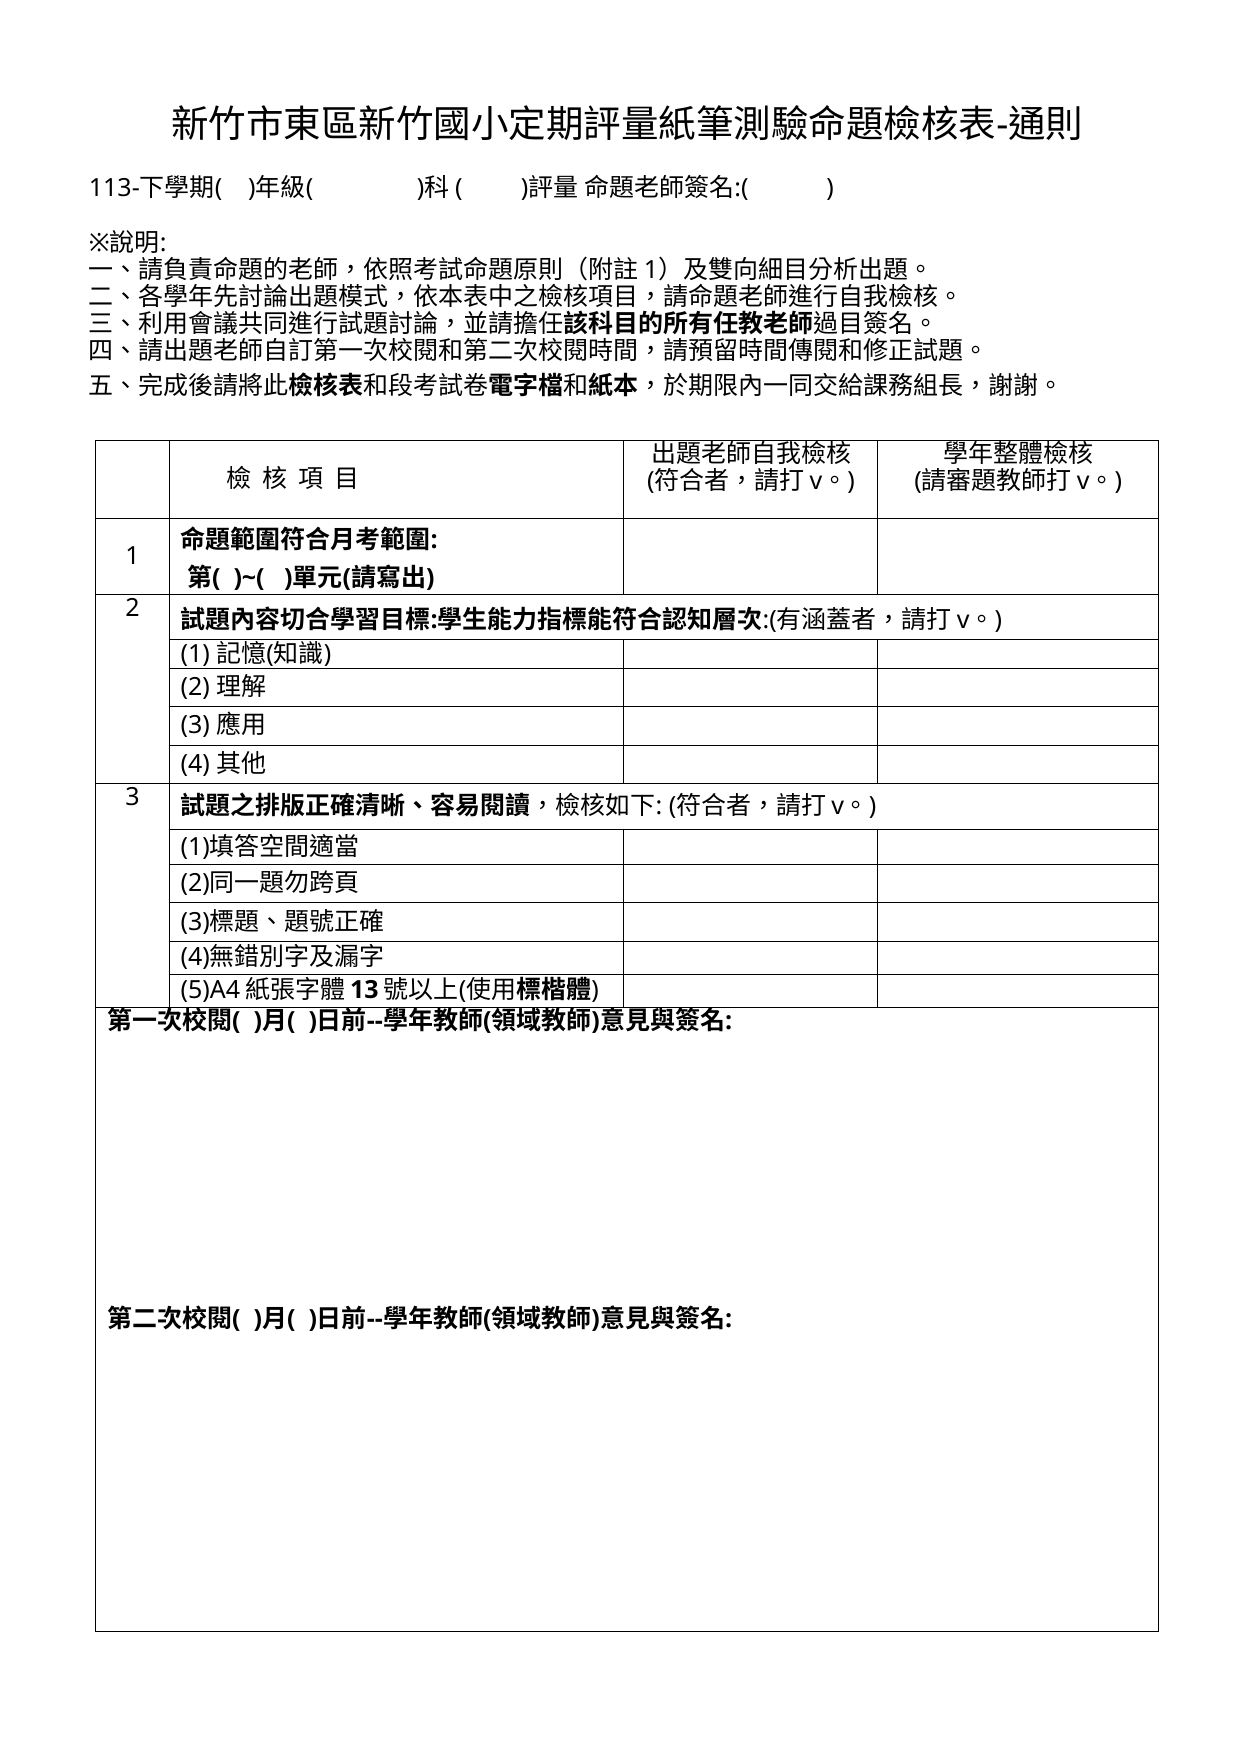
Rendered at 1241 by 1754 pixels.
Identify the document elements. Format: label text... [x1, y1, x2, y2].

table_cell (2)同一題勿跨頁 [170, 865, 623, 902]
table_cell 3 [96, 784, 169, 1007]
table_cell [624, 669, 877, 706]
table_cell (1) 記憶(知識) [170, 640, 623, 667]
table_cell [624, 975, 877, 1007]
table_header 出題老師自我檢核 (符合者，請打v。) [624, 441, 877, 518]
text 二、各學年先討論出題模式，依本表中之檢核項目，請命題老師進行自我檢核。 [89, 283, 1165, 311]
table_cell [624, 640, 877, 667]
table_cell (3) 應用 [170, 707, 623, 744]
table_cell 2 [96, 595, 169, 783]
table_cell (2) 理解 [170, 669, 623, 706]
table_cell [624, 746, 877, 783]
table_cell [878, 640, 1158, 667]
table_header 學年整體檢核 (請審題教師打v。) [878, 441, 1158, 518]
text 四、請出題老師自訂第一次校閱和第二次校閱時間，請預留時間傳閱和修正試題。 [89, 338, 1165, 365]
table_cell [624, 519, 877, 594]
table_cell [878, 669, 1158, 706]
table_cell [878, 519, 1158, 594]
table_header [96, 441, 169, 518]
table_header 檢 核 項 目 [170, 441, 623, 518]
table_cell 試題內容切合學習目標:學生能力指標能符合認知層次:(有涵蓋者，請打v。) [170, 595, 1158, 639]
text ※說明: [89, 229, 1165, 256]
text 三、利用會議共同進行試題討論，並請擔任該科目的所有任教老師過目簽名。 [89, 311, 1165, 338]
table_cell 試題之排版正確清晰、容易閱讀，檢核如下: (符合者，請打v。) [170, 784, 1158, 828]
table_cell (5)A4紙張字體13號以上(使用標楷體) [170, 975, 623, 1007]
table_cell [878, 865, 1158, 902]
table_cell (3)標題、題號正確 [170, 903, 623, 941]
text 113-下學期( )年級( )科 ( )評量 命題老師簽名:( ) [89, 175, 1165, 229]
table_cell [878, 830, 1158, 864]
text 五、完成後請將此檢核表和段考試卷電字檔和紙本，於期限內一同交給課務組長，謝謝。 [89, 365, 1165, 440]
table_cell (4)無錯別字及漏字 [170, 942, 623, 974]
table_cell [624, 865, 877, 902]
table_cell (1)填答空間適當 [170, 830, 623, 864]
table_cell [878, 746, 1158, 783]
table_cell [624, 707, 877, 744]
table_cell 第一次校閱( )月( )日前--學年教師(領域教師)意見與簽名: 第二次校閱( )月( )日前--學年教師(領域教師)意見與簽名: [96, 1008, 1158, 1631]
table_cell [624, 830, 877, 864]
table_cell [878, 975, 1158, 1007]
table_cell [878, 942, 1158, 974]
table_cell 命題範圍符合月考範圍: 第( )~( )單元(請寫出) [170, 519, 623, 594]
table_cell [624, 942, 877, 974]
table_cell [878, 903, 1158, 941]
table_cell [624, 903, 877, 941]
table_cell (4) 其他 [170, 746, 623, 783]
table_cell [878, 707, 1158, 744]
text 新竹市東區新竹國小定期評量紙筆測驗命題檢核表-通則 [89, 93, 1165, 148]
table_cell 1 [96, 519, 169, 594]
text 一、請負責命題的老師，依照考試命題原則（附註1）及雙向細目分析出題。 [89, 256, 1165, 283]
